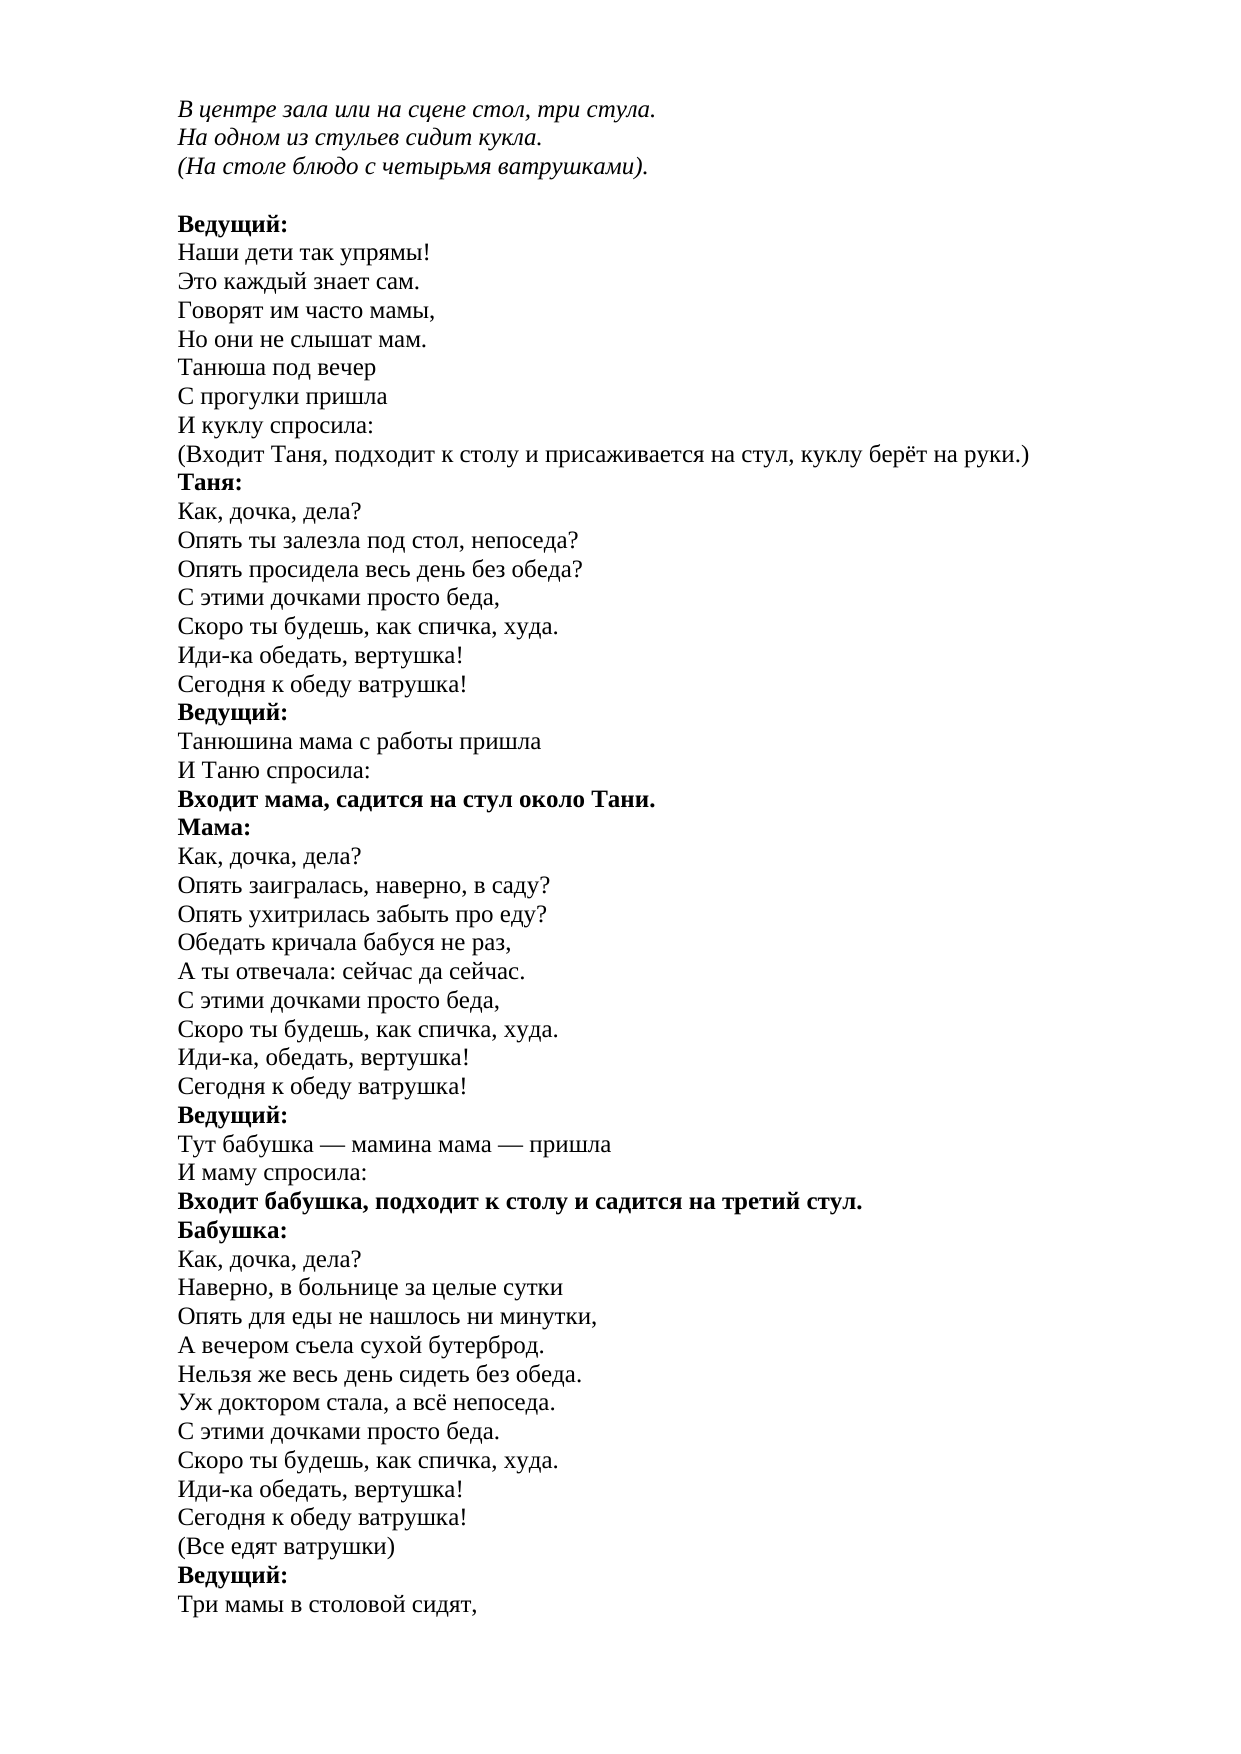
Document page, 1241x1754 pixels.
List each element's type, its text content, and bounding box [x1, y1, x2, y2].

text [177, 1042, 1152, 1617]
text В центре зала или на сцене стол, три стула. На одном из стульев сидит кукла. (На столе блюдо с четырьмя ватрушками). Ведущий: Наши дети так упрямы! Это каждый знает сам. Говорят им часто мамы, Но они не слышат мам. Танюша под вечер С прогулки пришла И куклу спросила: (Входит Таня, подходит к столу и присаживается на стул, куклу берёт на руки.) Таня: Как, дочка, дела? Опять ты залезла под стол, непоседа? Опять просидела весь день без обеда? С этими дочками просто беда, Скоро ты будешь, как спичка, худа. Иди-ка обедать, вертушка! Сегодня к обеду ватрушка! Ведущий: Танюшина мама с работы пришла И Таню спросила: Входит мама, садится на стул около Тани. Мама: Как, дочка, дела? Опять заигралась, наверно, в саду? Опять ухитрилась забыть про еду? Обедать кричала бабуся не раз, А ты отвечала: сейчас да сейчас. С этими дочками просто беда, Скоро ты будешь, как спичка, худа. [177, 94, 1152, 1042]
